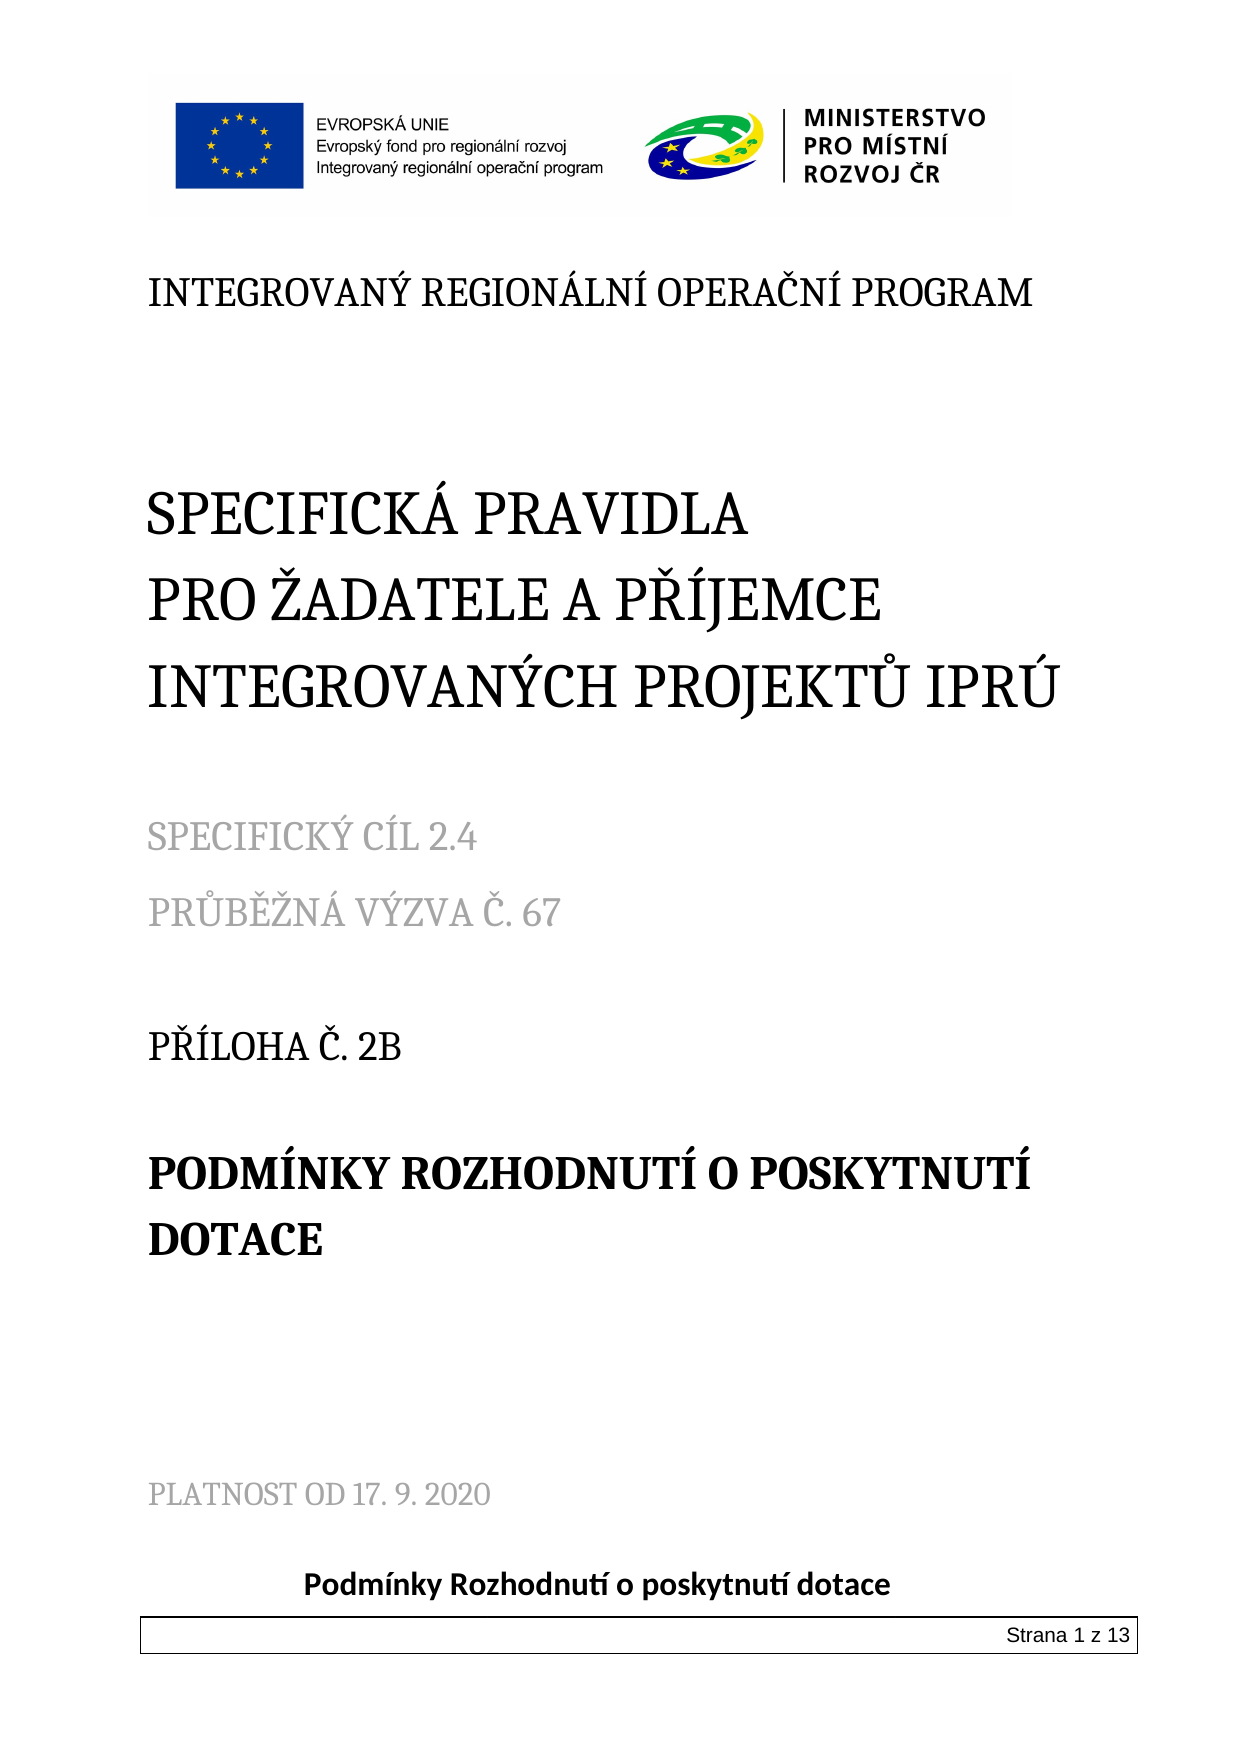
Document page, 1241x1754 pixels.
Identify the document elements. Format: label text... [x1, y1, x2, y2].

text Podmínky Rozhodnutí o poskytnutí dotace [110, 1563, 1092, 1604]
text Podmínky Rozhodnutí o poskytnutí dotace [148, 1146, 1092, 1267]
text PRO ŽADATELE A PŘÍJEMCE integrovaných projektů iprú [148, 564, 1092, 723]
picture [147, 73, 1013, 217]
text průběžná výzva č. 67 [148, 889, 1092, 937]
text SPECIFICKÝ CÍL 2.4 [148, 813, 1092, 861]
text INTEGROVANÝ REGIONÁLNÍ OPERAČNÍ PROGRAM [148, 269, 1092, 317]
text pLATNOST OD 17. 9. 2020 [148, 1476, 1092, 1514]
text PŘÍLOHA Č. 2b [148, 1022, 1092, 1070]
text SPECIFICKÁ PRAVIDLA [148, 478, 1092, 550]
